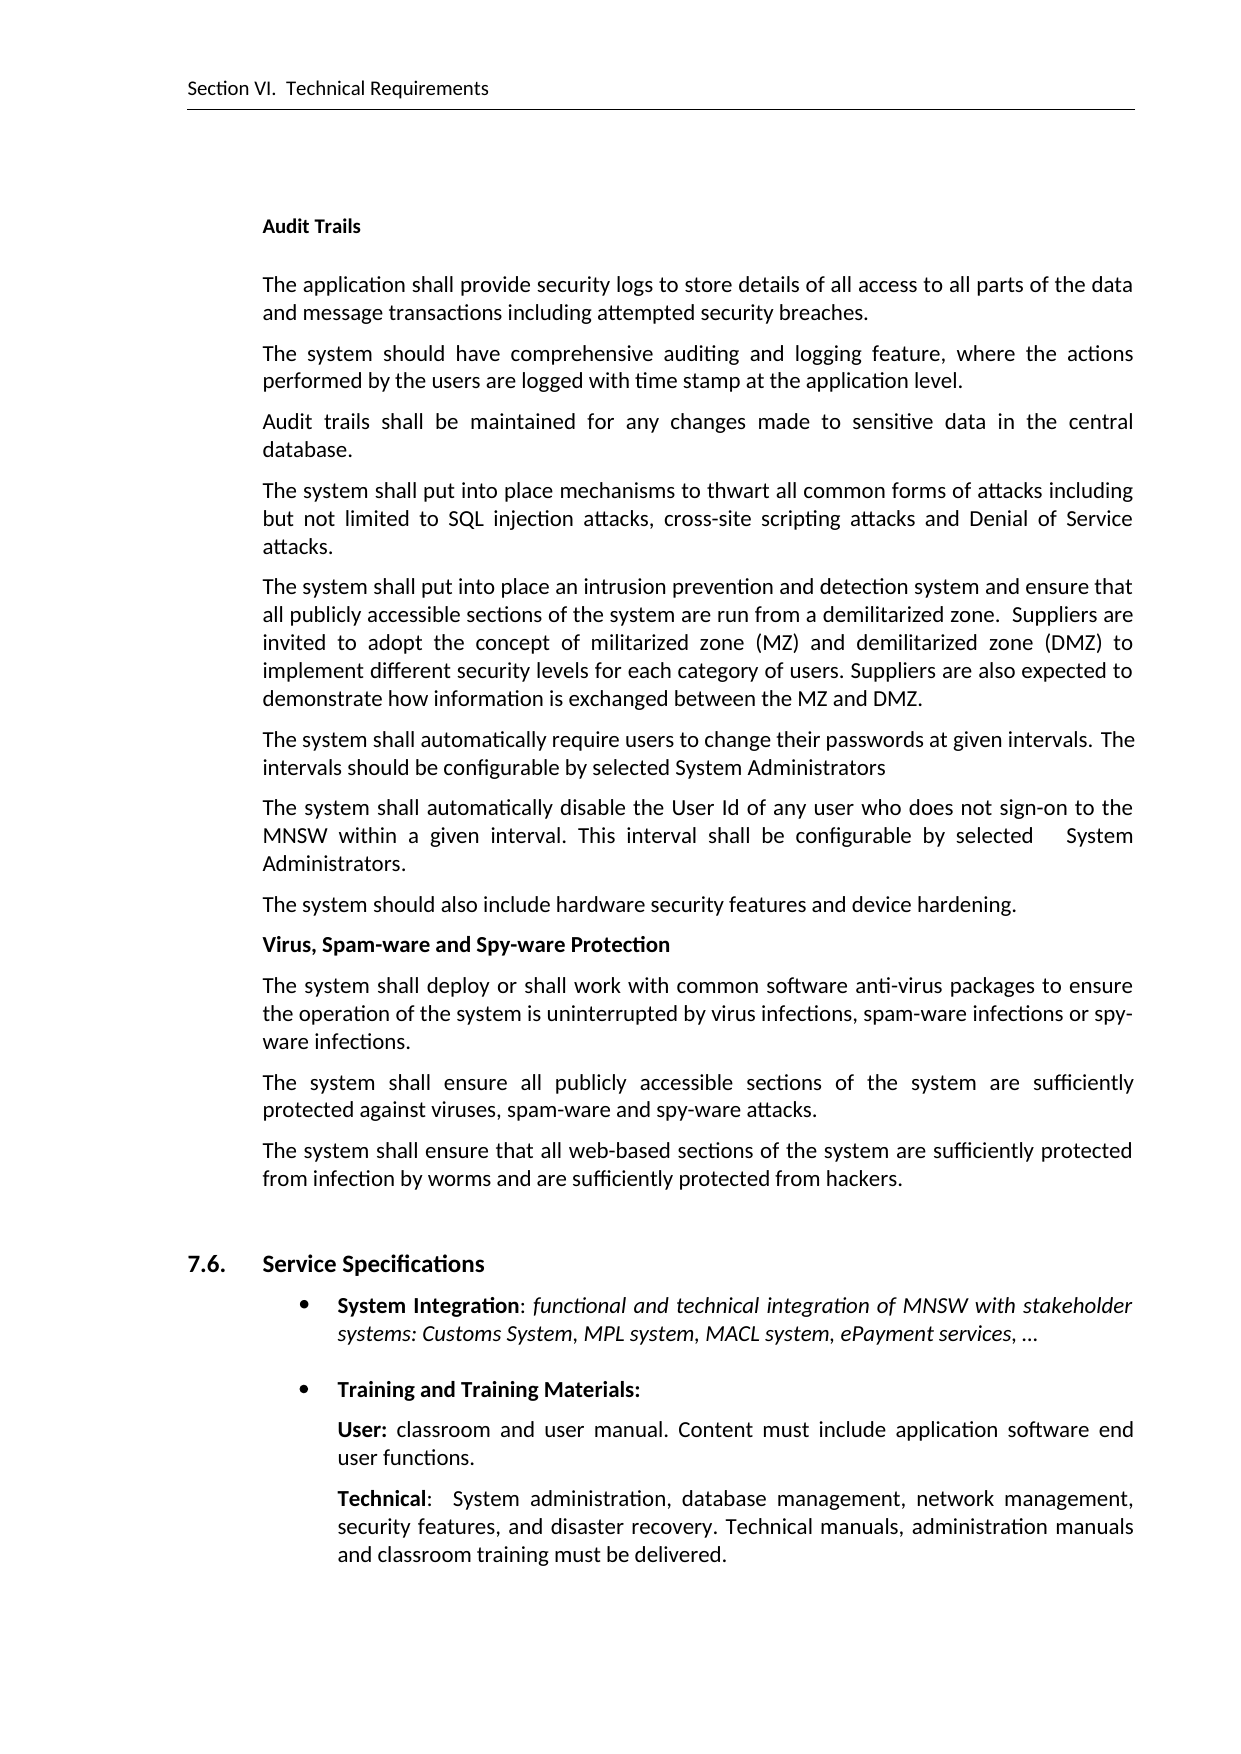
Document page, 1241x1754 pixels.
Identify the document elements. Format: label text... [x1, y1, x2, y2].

text The system shall put into place mechanisms to thwart all common forms of attacks including but not limited to SQL injection attacks, cross-site scripting attacks and Denial of Service attacks. [262, 476, 1135, 560]
text Virus, Spam-ware and Spy-ware Protection [187, 931, 1135, 958]
text User: classroom and user manual. Content must include application software end user functions. [337, 1415, 1135, 1471]
text The system shall ensure that all web-based sections of the system are sufficiently protected from infection by worms and are sufficiently protected from hackers. [262, 1136, 1135, 1192]
text The system should have comprehensive auditing and logging feature, where the actions performed by the users are logged with time stamp at the application level. [262, 339, 1135, 395]
list System Integration: functional and technical integration of MNSW with stakeholder systems: Customs System, MPL system, MACL system, ePayment services, … [300, 1291, 1135, 1347]
text Service Specifications [187, 1248, 1135, 1278]
text The system shall automatically disable the User Id of any user who does not sign-on to the MNSW within a given interval. This interval shall be configurable by selected System Administrators. [262, 793, 1135, 877]
text Audit trails shall be maintained for any changes made to sensitive data in the central database. [262, 407, 1135, 463]
list Training and Training Materials: [300, 1375, 1135, 1403]
text The system shall automatically require users to change their passwords at given intervals. The intervals should be configurable by selected System Administrators [262, 725, 1135, 781]
text Technical: System administration, database management, network management, security features, and disaster recovery. Technical manuals, administration manuals and classroom training must be delivered. [337, 1484, 1135, 1568]
subtitle Audit Trails [187, 213, 1135, 239]
text The system shall put into place an intrusion prevention and detection system and ensure that all publicly accessible sections of the system are run from a demilitarized zone. Suppliers are invited to adopt the concept of militarized zone (MZ) and demilitarized zone (DMZ) to implement different security levels for each category of users. Suppliers are also expected to demonstrate how information is exchanged between the MZ and DMZ. [262, 572, 1135, 712]
text The system shall deploy or shall work with common software anti-virus packages to ensure the operation of the system is uninterrupted by virus infections, spam-ware infections or spy-ware infections. [262, 971, 1135, 1055]
text The system shall ensure all publicly accessible sections of the system are sufficiently protected against viruses, spam-ware and spy-ware attacks. [262, 1068, 1135, 1124]
text The application shall provide security logs to store details of all access to all parts of the data and message transactions including attempted security breaches. [262, 270, 1135, 326]
text The system should also include hardware security features and device hardening. [262, 890, 1135, 918]
